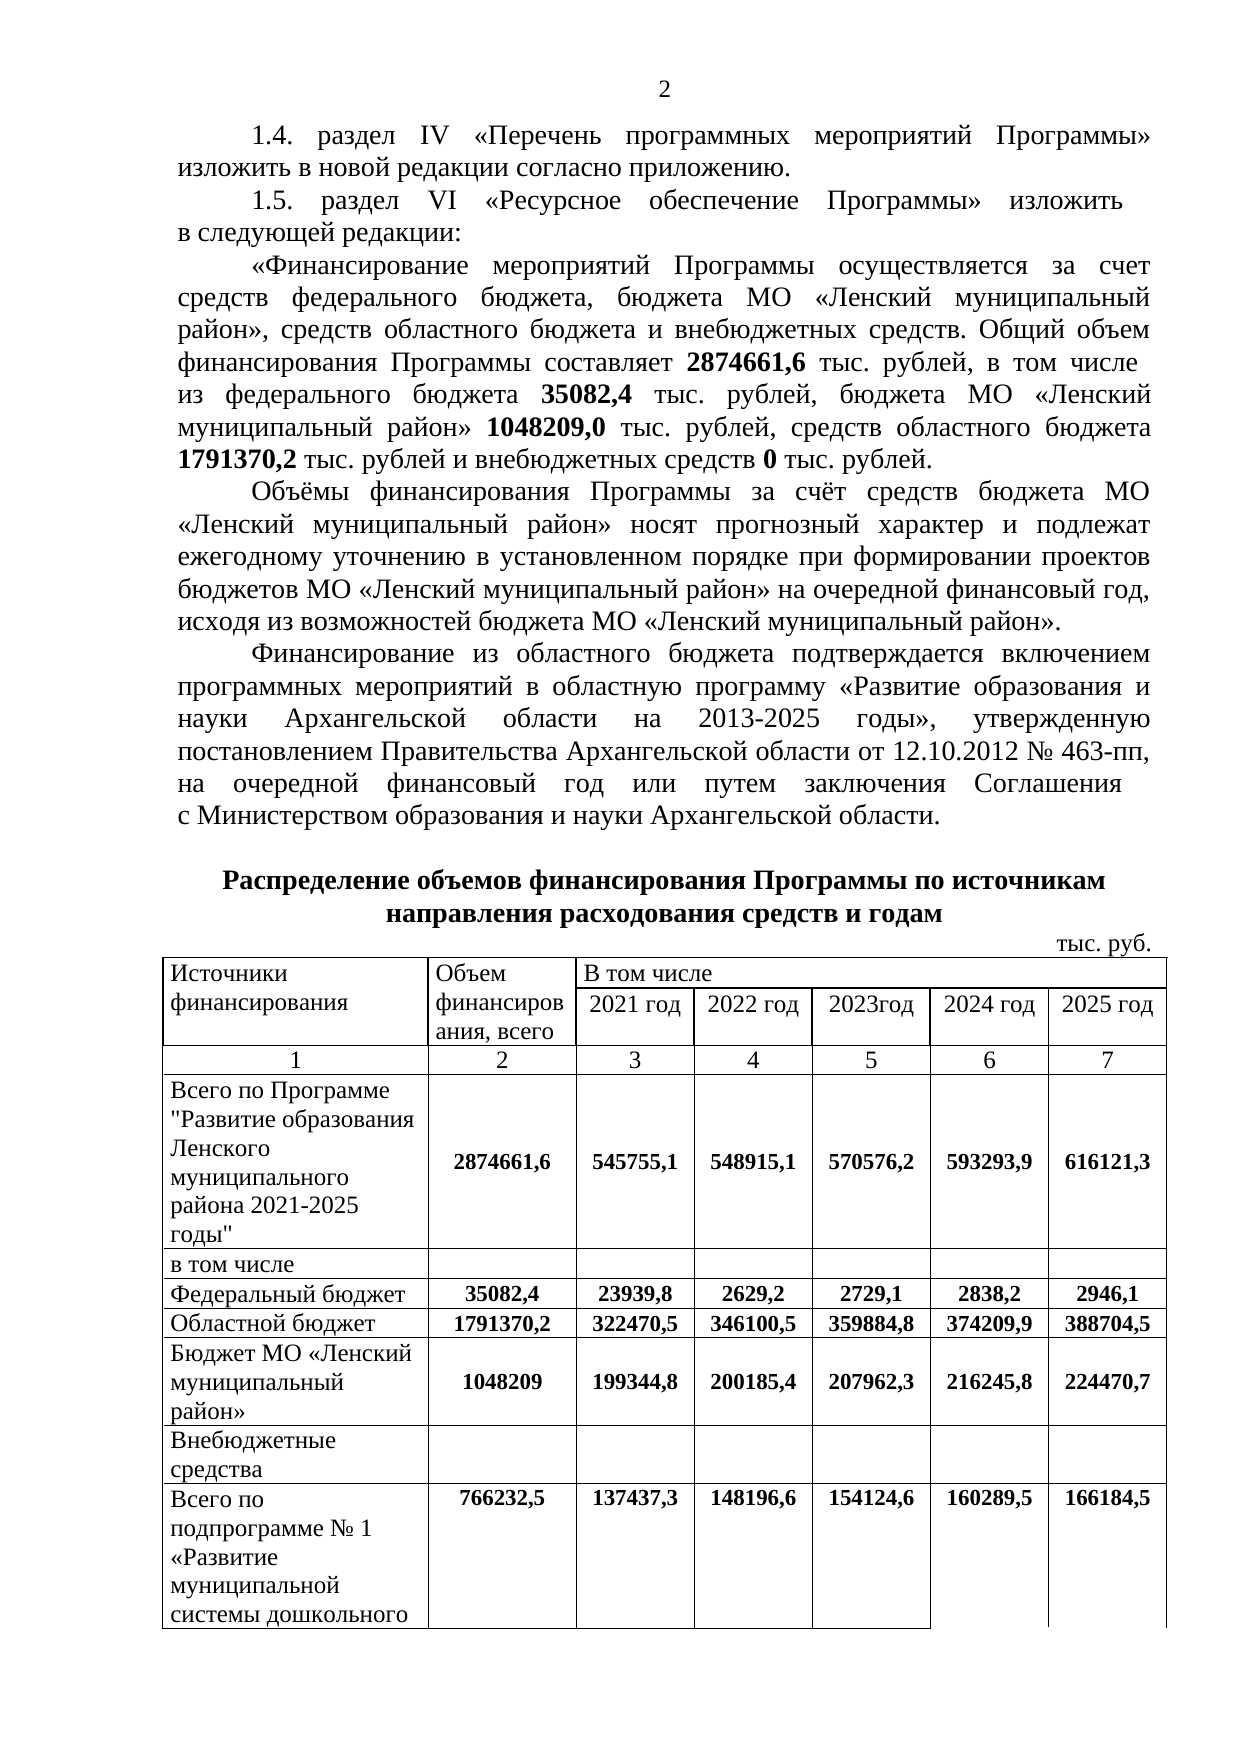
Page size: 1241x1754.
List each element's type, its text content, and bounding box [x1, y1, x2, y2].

table_cell 166184,5 [1048, 1484, 1166, 1628]
table_header Источники финансирования [164, 958, 427, 1044]
table_cell 548915,1 [695, 1075, 812, 1248]
table_cell 4 [695, 1046, 812, 1074]
table_cell 1048209 [429, 1338, 576, 1424]
table_cell 570576,2 [813, 1075, 930, 1248]
text тыс. руб. [177, 928, 1152, 957]
table_cell 35082,4 [429, 1279, 576, 1307]
table_cell Всего по Программе "Развитие образования Ленского муниципального района 2021-2025 годы" [163, 1075, 428, 1248]
table_cell 374209,9 [931, 1309, 1048, 1337]
table_cell 2021 год [577, 989, 693, 1044]
table_cell 766232,5 [429, 1484, 576, 1628]
table_cell 6 [931, 1046, 1048, 1074]
table_cell 3 [577, 1046, 694, 1074]
text Финансирование из областного бюджета подтверждается включением программных мероприятий в областную программу «Развитие образования и науки Архангельской области на 2013-2025 годы», утвержденную постановлением Правительства Архангельской области от 12.10.2012 № 463-пп, на очередной финансовый год или путем заключения Соглашения с Министерством образования и науки Архангельской области. [177, 636, 1152, 831]
table_cell 2729,1 [813, 1279, 930, 1307]
table_cell 2629,2 [695, 1279, 812, 1307]
table_cell 154124,6 [813, 1484, 930, 1628]
table_cell 2838,2 [931, 1279, 1048, 1307]
table_cell [1049, 1249, 1166, 1278]
table_cell [931, 1249, 1048, 1278]
table_cell 160289,5 [931, 1484, 1048, 1628]
table_cell в том числе [163, 1249, 428, 1278]
table_cell 137437,3 [577, 1484, 694, 1628]
table_cell 388704,5 [1049, 1309, 1166, 1337]
table_cell 2 [429, 1046, 576, 1074]
table_cell 2025 год [1049, 989, 1166, 1044]
table_header В том числе [577, 958, 1166, 987]
text 1.5. раздел VI «Ресурсное обеспечение Программы» изложить в следующей редакции: [177, 183, 1152, 248]
table_cell 346100,5 [695, 1309, 812, 1337]
table_cell 359884,8 [813, 1309, 930, 1337]
table_cell Федеральный бюджет [163, 1279, 428, 1307]
table_cell [813, 1249, 930, 1278]
table_cell 7 [1049, 1046, 1166, 1074]
table_cell 200185,4 [695, 1338, 812, 1424]
table_cell 2874661,6 [429, 1075, 576, 1248]
table_cell [813, 1426, 930, 1483]
text Распределение объемов финансирования Программы по источникам направления расходования средств и годам [177, 863, 1152, 928]
table_cell 207962,3 [813, 1338, 930, 1424]
table_cell Областной бюджет [163, 1309, 428, 1337]
table_header Объем финансирования, всего [429, 958, 575, 1044]
table_cell 23939,8 [577, 1279, 694, 1307]
table_cell 593293,9 [931, 1075, 1048, 1248]
table_cell Бюджет МО «Ленский муниципальный район» [163, 1338, 428, 1424]
table_cell [577, 1249, 694, 1278]
table_cell 2024 год [931, 989, 1048, 1044]
list «Финансирование мероприятий Программы осуществляется за счет средств федерального бюджета, бюджета МО «Ленский муниципальный район», средств областного бюджета и внебюджетных средств. Общий объем финансирования Программы составляет 2874661,6 тыс. рублей, в том числе из федерального бюджета 35082,4 тыс. рублей, бюджета МО «Ленский муниципальный район» 1048209,0 тыс. рублей, средств областного бюджета 1791370,2 тыс. рублей и внебюджетных средств 0 тыс. рублей. [177, 248, 1152, 474]
table_cell [577, 1426, 694, 1483]
table_cell 216245,8 [931, 1338, 1048, 1424]
table_cell 2023год [813, 989, 929, 1044]
text Объёмы финансирования Программы за счёт средств бюджета МО «Ленский муниципальный район» носят прогнозный характер и подлежат ежегодному уточнению в установленном порядке при формировании проектов бюджетов МО «Ленский муниципальный район» на очередной финансовый год, исходя из возможностей бюджета МО «Ленский муниципальный район». [177, 474, 1152, 636]
table_cell 199344,8 [577, 1338, 694, 1424]
table_cell [931, 1426, 1048, 1483]
table_cell 2022 год [695, 989, 811, 1044]
table_cell 148196,6 [695, 1484, 812, 1628]
table_cell [695, 1249, 812, 1278]
table_cell 5 [813, 1046, 930, 1074]
table_cell 616121,3 [1049, 1075, 1166, 1248]
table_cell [163, 1484, 428, 1628]
table_cell [695, 1426, 812, 1483]
table_cell [429, 1249, 576, 1278]
table_cell [1049, 1426, 1166, 1483]
table_cell 1 [163, 1046, 428, 1074]
table_cell [429, 1426, 576, 1483]
list 1.4. раздел IV «Перечень программных мероприятий Программы» изложить в новой редакции согласно приложению. [177, 118, 1152, 183]
table_cell Внебюджетные средства [163, 1426, 428, 1483]
table_cell 2946,1 [1049, 1279, 1166, 1307]
table_cell 322470,5 [577, 1309, 694, 1337]
table_cell 545755,1 [577, 1075, 694, 1248]
table_cell 224470,7 [1049, 1338, 1166, 1424]
table_cell 1791370,2 [429, 1309, 576, 1337]
